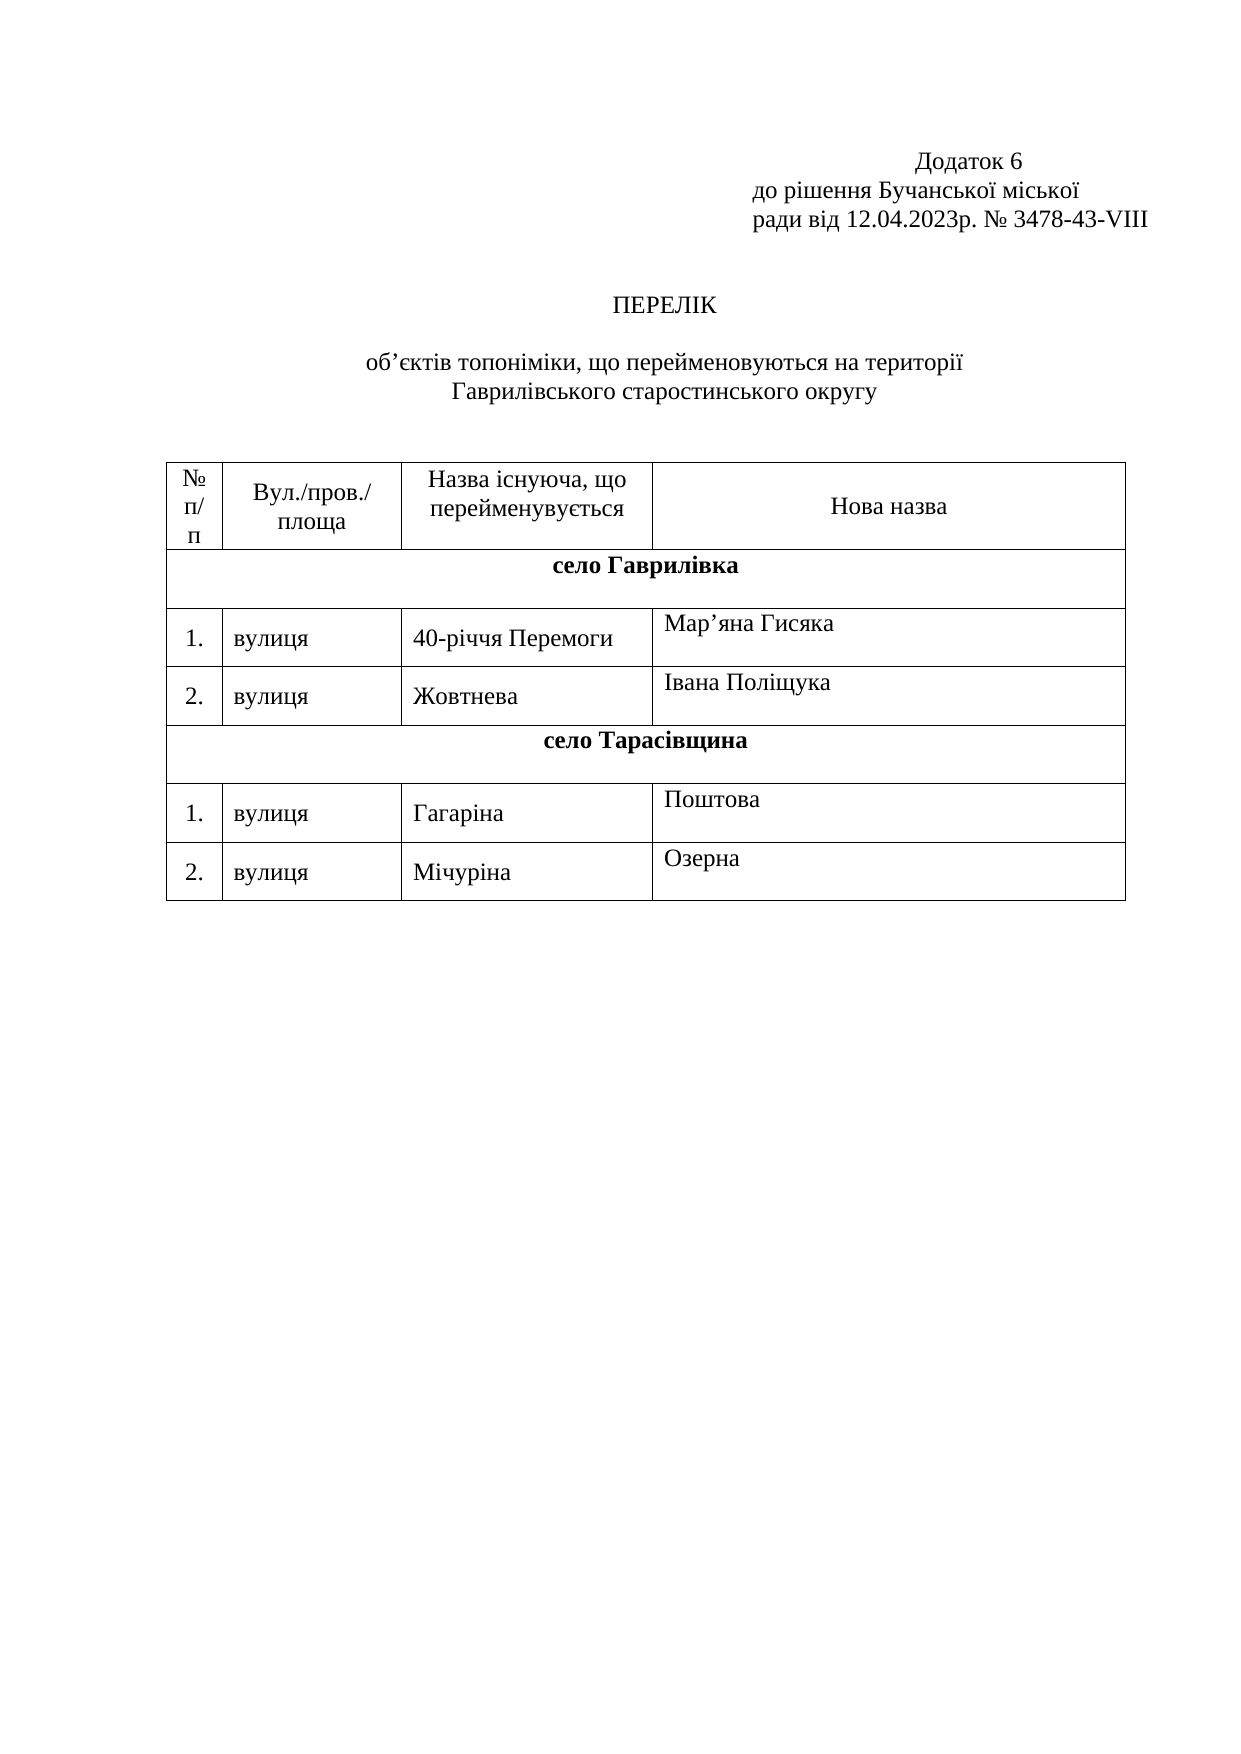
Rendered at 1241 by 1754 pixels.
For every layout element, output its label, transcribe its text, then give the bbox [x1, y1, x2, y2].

table_cell Мар’яна Гисяка [653, 609, 1125, 666]
table_cell Івана Поліщука [653, 667, 1125, 724]
table_cell Гагаріна [402, 784, 652, 842]
table_cell 2. [167, 667, 222, 724]
table_cell село Гаврилівка [167, 550, 1125, 607]
table_header Нова назва [653, 463, 1125, 549]
table_header Вул./пров./ площа [223, 463, 401, 549]
table_cell 1. [167, 784, 222, 842]
table_cell село Тарасівщина [167, 726, 1125, 783]
table_cell Поштова [653, 784, 1125, 842]
table_cell вулиця [223, 667, 401, 724]
table_cell вулиця [223, 843, 401, 900]
text Гаврилівського старостинського округу [177, 376, 1152, 405]
table_cell 40-річчя Перемоги [402, 609, 652, 666]
text до рішення Бучанської міської [177, 175, 1152, 204]
text ПЕРЕЛІК [177, 290, 1152, 319]
table_header № п/п [167, 463, 222, 549]
text об’єктів топоніміки, що перейменовуються на території [177, 347, 1152, 376]
text Додаток 6 [915, 118, 1152, 175]
table_header Назва існуюча, що перейменувується [402, 463, 652, 549]
table_cell Жовтнева [402, 667, 652, 724]
text ради від 12.04.2023р. № 3478-43-VIІІ [177, 204, 1152, 232]
table_cell Озерна [653, 843, 1125, 900]
table_cell вулиця [223, 609, 401, 666]
table_cell вулиця [223, 784, 401, 842]
table_cell 1. [167, 609, 222, 666]
table_cell Мічуріна [402, 843, 652, 900]
table_cell 2. [167, 843, 222, 900]
